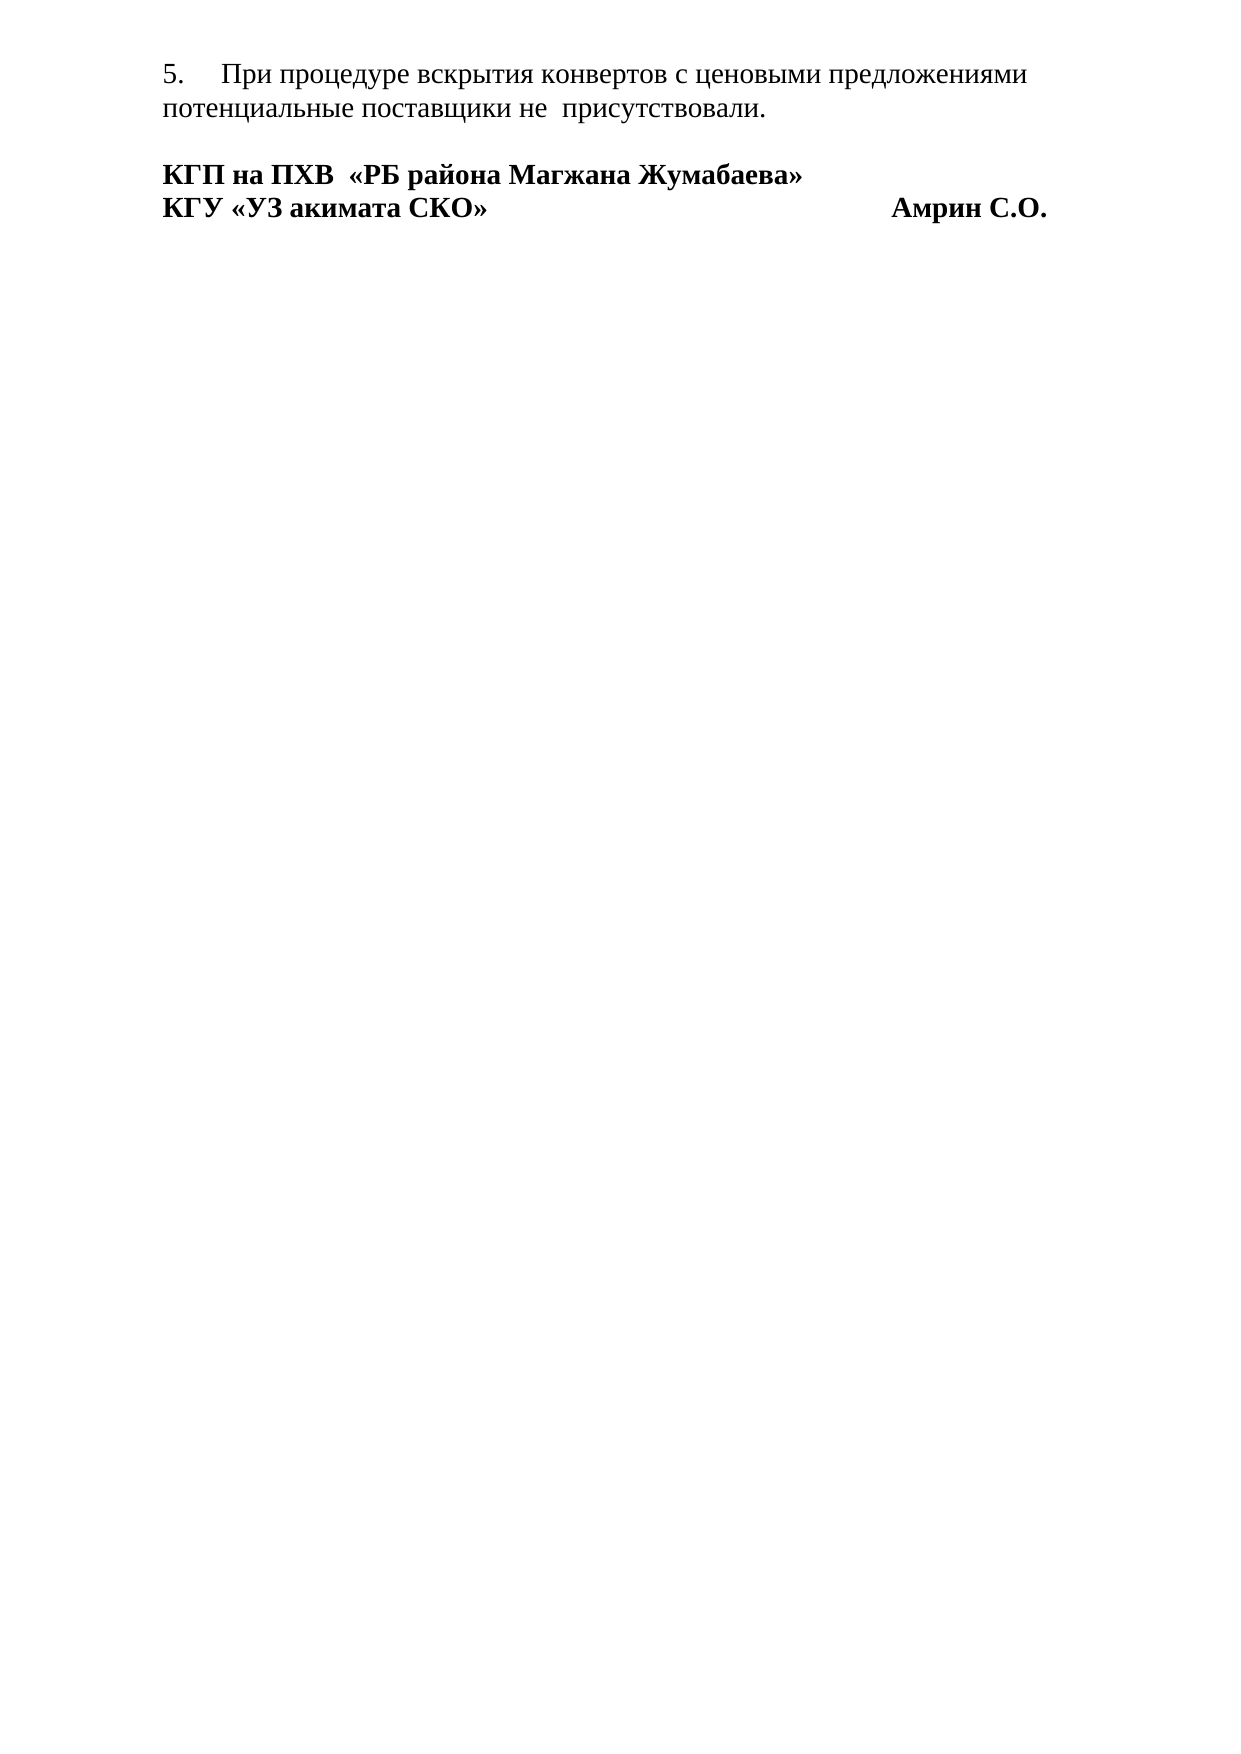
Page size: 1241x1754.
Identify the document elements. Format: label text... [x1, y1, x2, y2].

text КГП на ПХВ «РБ района Магжана Жумабаева» [162, 157, 1211, 190]
text 5. При процедуре вскрытия конвертов с ценовыми предложениями потенциальные поставщики не присутствовали. [162, 56, 1211, 123]
text КГУ «УЗ акимата СКО» Амрин С.О. [162, 190, 1211, 224]
